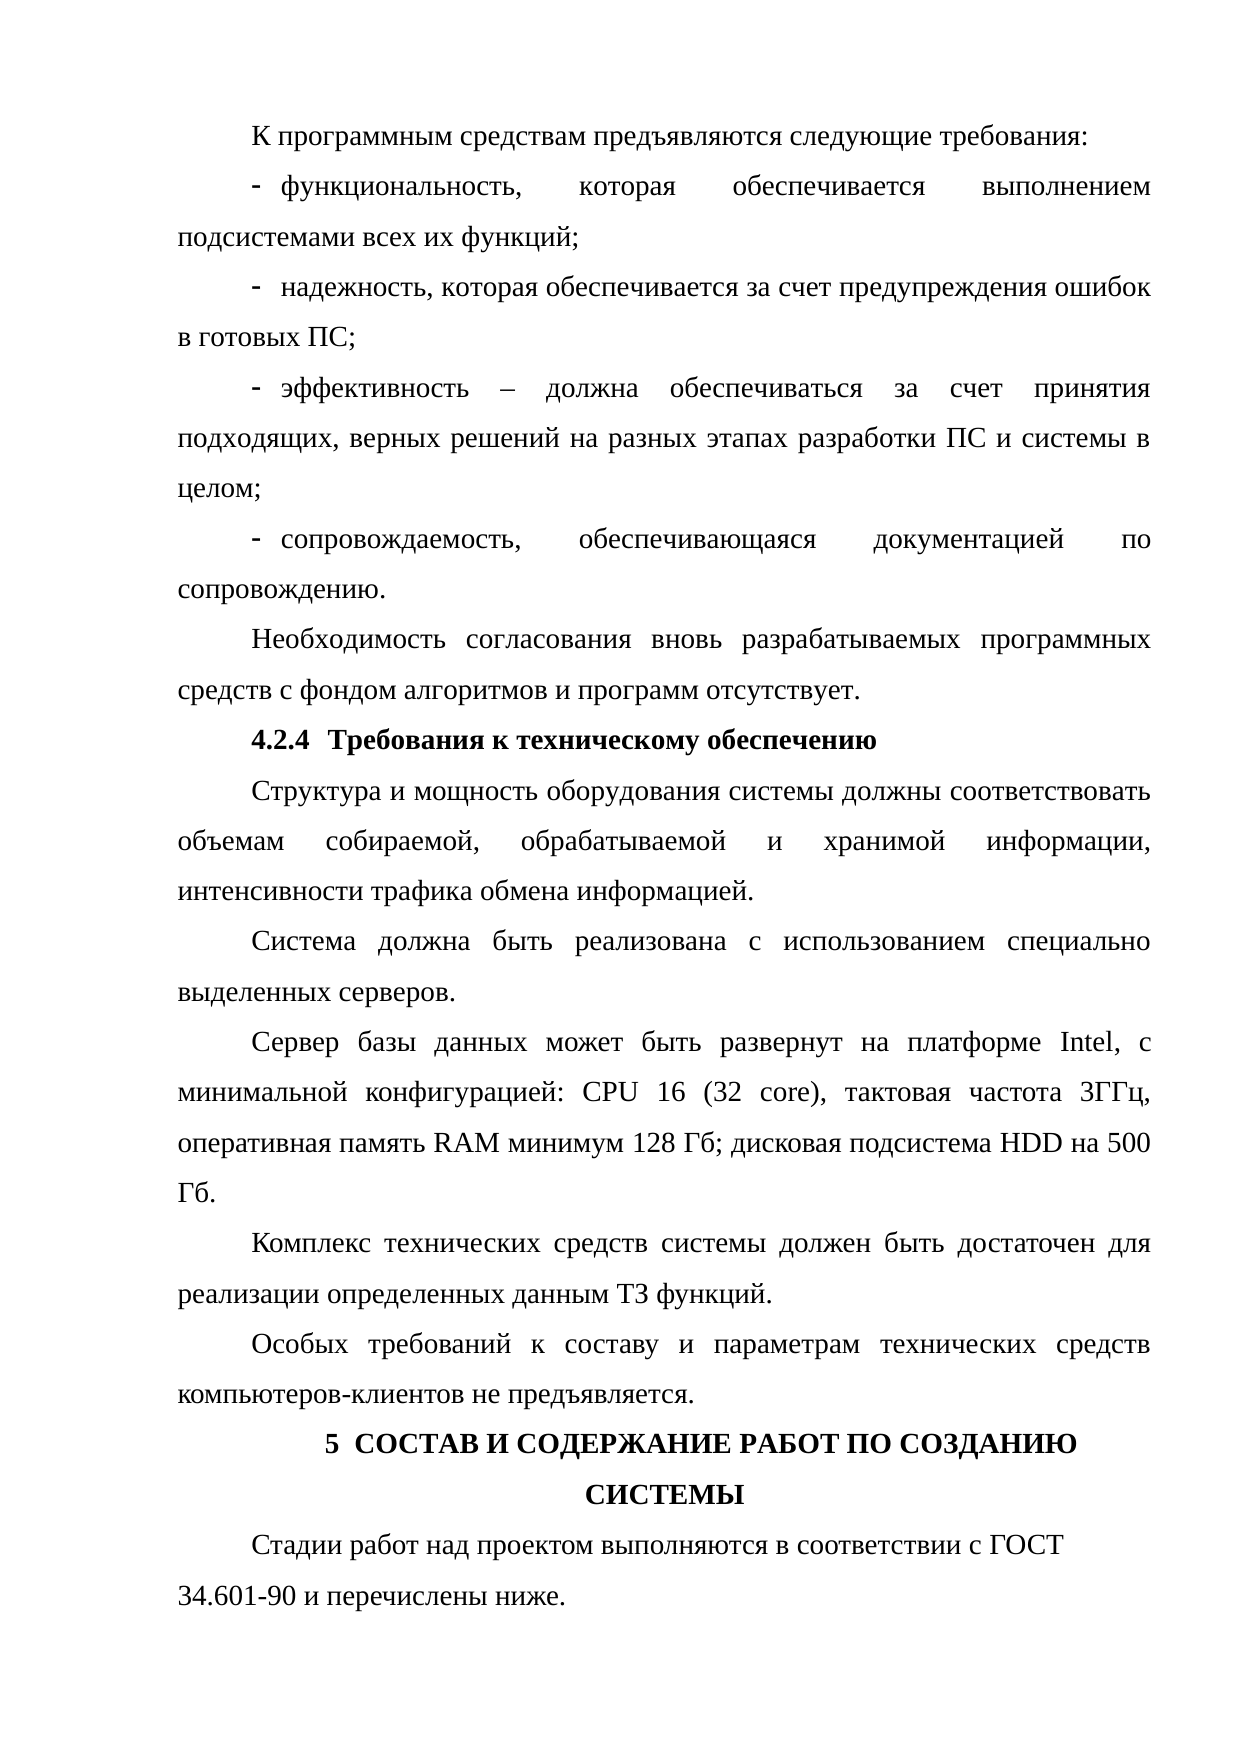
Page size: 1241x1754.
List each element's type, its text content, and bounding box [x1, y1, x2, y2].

text Особых требований к составу и параметрам технических средств компьютеров-клиентов не предъявляется. [177, 1326, 1152, 1410]
text Система должна быть реализована с использованием специально выделенных серверов. [177, 923, 1152, 1007]
list сопровождаемость, обеспечивающаяся документацией по сопровождению. [177, 521, 1152, 605]
list эффективность – должна обеспечиваться за счет принятия подходящих, верных решений на разных этапах разработки ПС и системы в целом; [177, 370, 1152, 504]
text Структура и мощность оборудования системы должны соответствовать объемам собираемой, обрабатываемой и хранимой информации, интенсивности трафика обмена информацией. [177, 773, 1152, 907]
list функциональность, которая обеспечивается выполнением подсистемами всех их функций; [177, 168, 1152, 252]
text К программным средствам предъявляются следующие требования: [177, 118, 1152, 152]
text Комплекс технических средств системы должен быть достаточен для реализации определенных данным ТЗ функций. [177, 1225, 1152, 1309]
text Необходимость согласования вновь разрабатываемых программных средств с фондом алгоритмов и программ отсутствует. [177, 622, 1152, 706]
text Стадии работ над проектом выполняются в соответствии с ГОСТ 34.601-90 и перечислены ниже. [177, 1527, 1152, 1611]
list надежность, которая обеспечивается за счет предупреждения ошибок в готовых ПС; [177, 269, 1152, 353]
list СОСТАВ И СОДЕРЖАНИЕ РАБОТ ПО СОЗДАНИЮ СИСТЕМЫ [177, 1427, 1152, 1511]
list Требования к техническому обеспечению [177, 722, 1152, 756]
text Сервер базы данных может быть развернут на платформе Intel, с минимальной конфигурацией: CPU 16 (32 core), тактовая частота 3ГГц, оперативная память RAM минимум 128 Гб; дисковая подсистема HDD на 500 Гб. [177, 1024, 1152, 1209]
